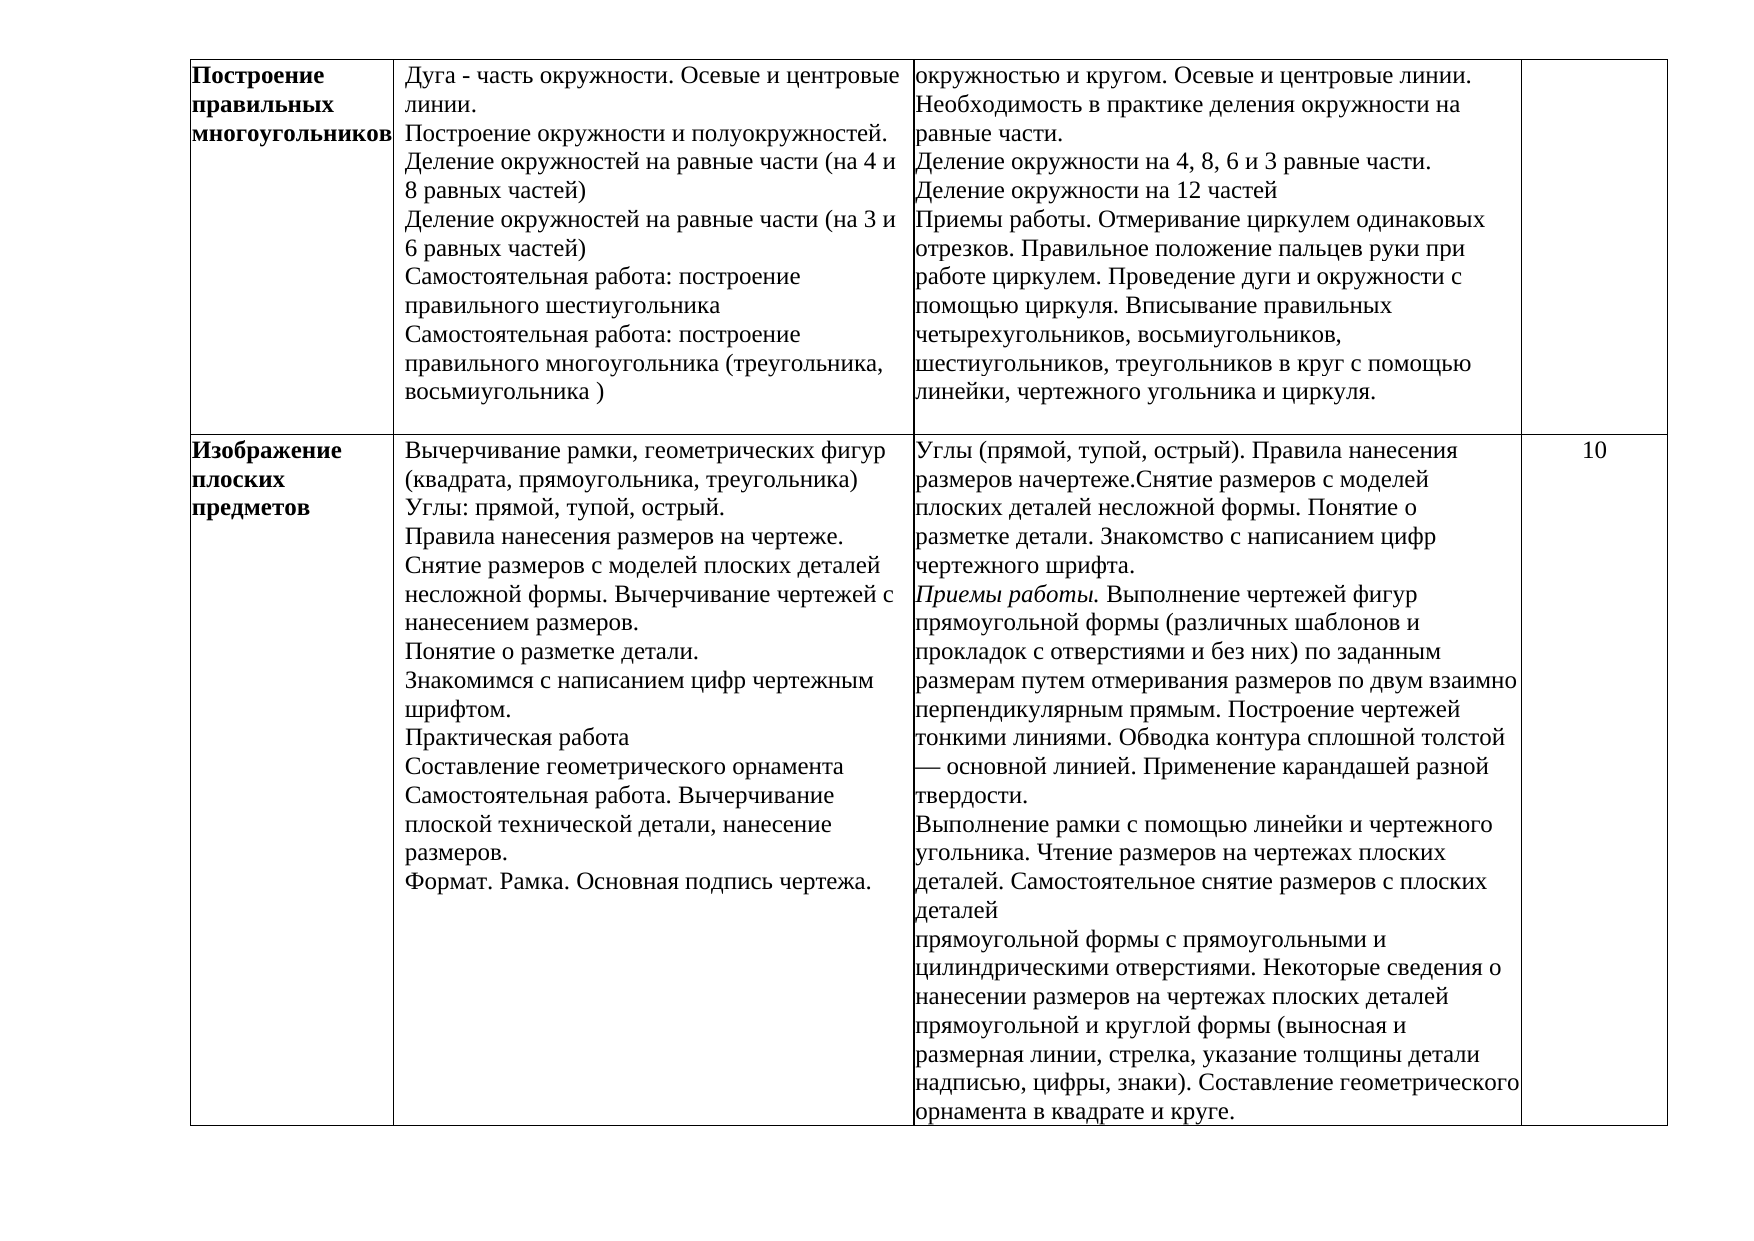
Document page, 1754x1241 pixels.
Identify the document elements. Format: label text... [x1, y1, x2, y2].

table_cell 10 [1522, 435, 1667, 1125]
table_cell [394, 60, 913, 434]
table_cell 7 [1522, 60, 1667, 434]
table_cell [394, 435, 913, 1125]
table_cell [191, 435, 393, 1125]
table_cell Деление окружности на равные части. Построение правильных многоугольников [191, 60, 393, 434]
